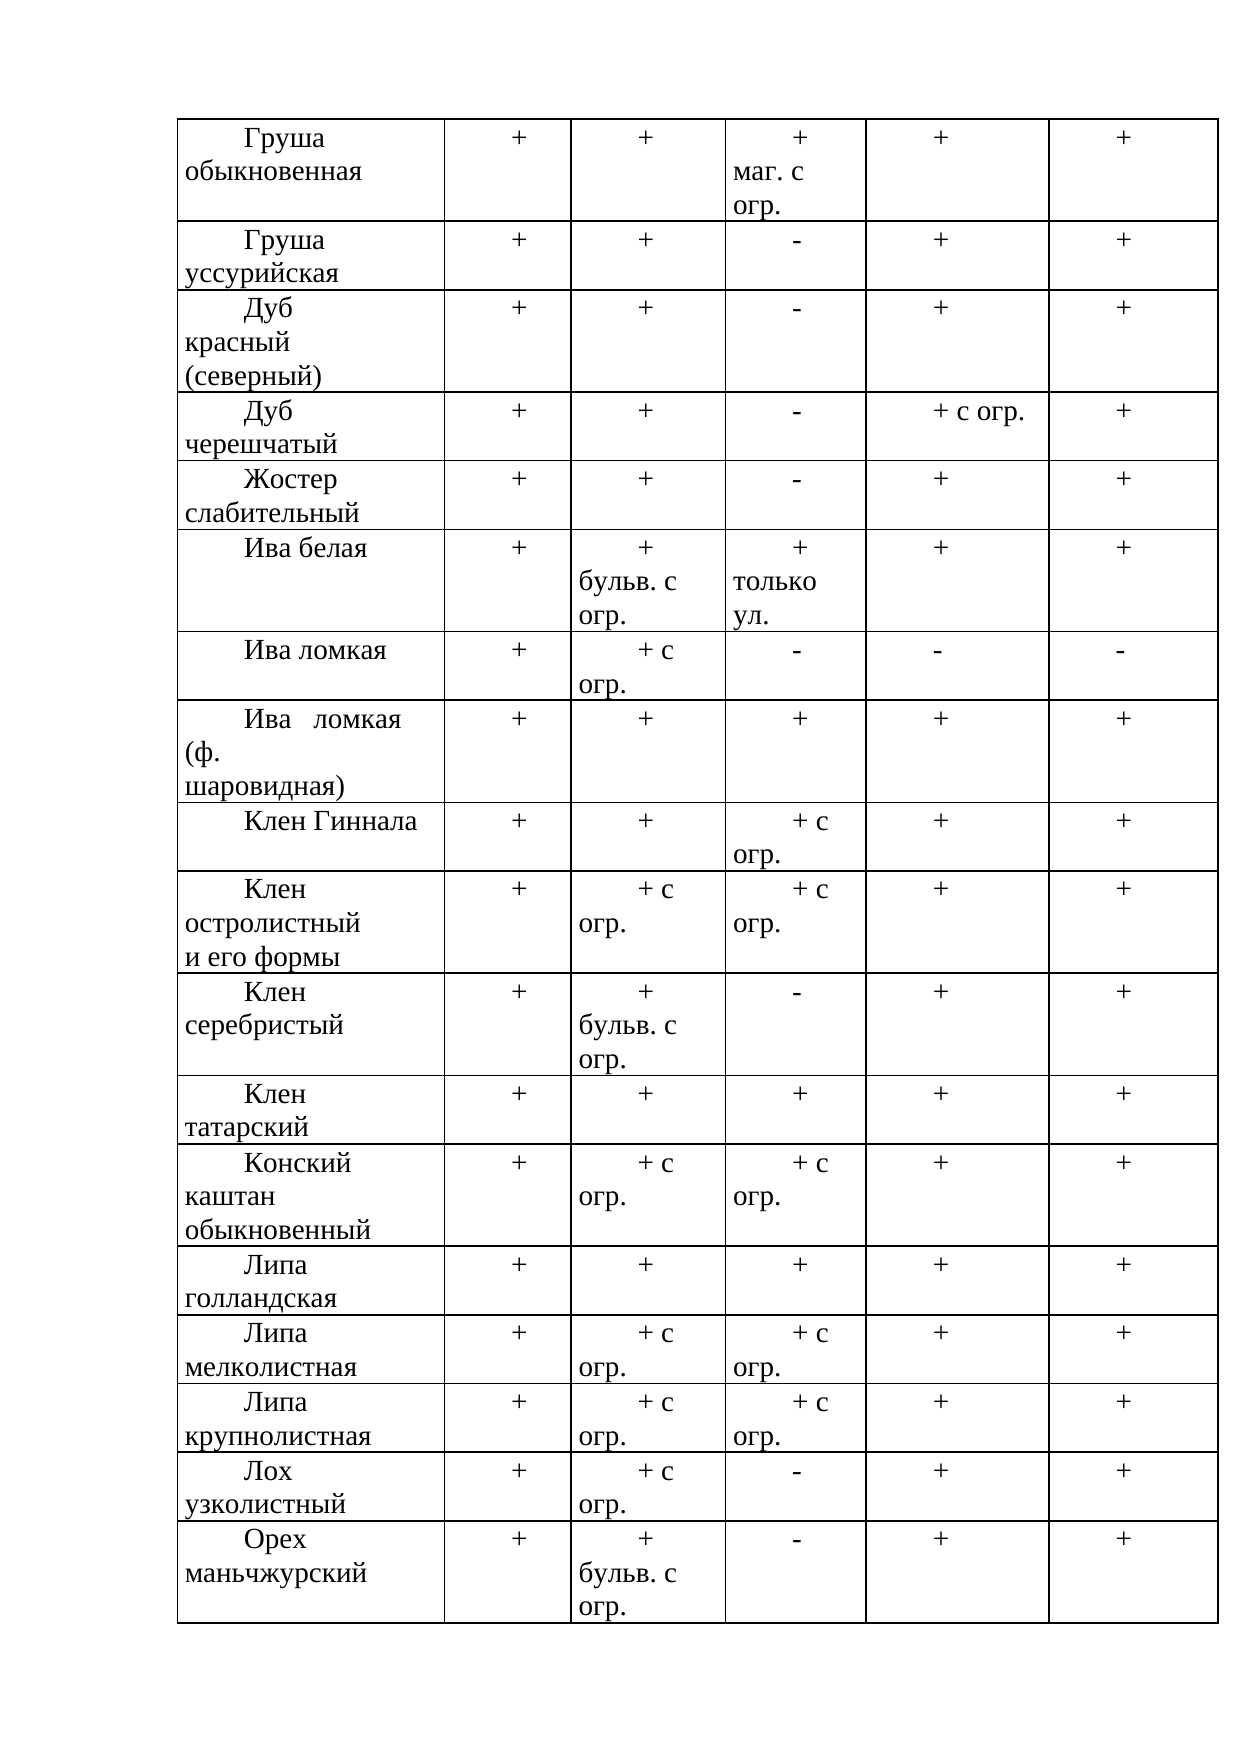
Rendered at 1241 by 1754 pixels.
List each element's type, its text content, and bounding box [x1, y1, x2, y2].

table_cell + с огр. [726, 1145, 865, 1245]
table_cell + [1050, 872, 1217, 972]
table_cell + [867, 530, 1048, 631]
table_cell + [867, 222, 1048, 289]
table_cell + [445, 1453, 570, 1520]
table_cell + [445, 1522, 570, 1622]
table_cell + [445, 872, 570, 972]
table_cell + [1050, 1384, 1217, 1451]
table_cell + [572, 701, 725, 801]
table_cell + с огр. [572, 1384, 725, 1451]
table_cell + [1050, 974, 1217, 1074]
table_cell + [572, 222, 725, 289]
table_cell + [867, 701, 1048, 801]
table_cell Груша обыкновенная [178, 120, 444, 220]
table_cell + [867, 1076, 1048, 1143]
table_cell + бульв. с огр. [572, 974, 725, 1074]
table_cell + [445, 1145, 570, 1245]
table_cell Клен серебристый [178, 974, 444, 1074]
table_cell + маг. с огр. [726, 120, 865, 220]
table_cell + [867, 1316, 1048, 1383]
table_cell + [867, 872, 1048, 972]
table_cell + [1050, 222, 1217, 289]
table_cell Клен остролистный и его формы [178, 872, 444, 972]
table_cell + [572, 1247, 725, 1314]
table_cell + [572, 803, 725, 870]
table_cell + только ул. [726, 530, 865, 631]
table_cell - [726, 632, 865, 699]
table_cell + [867, 120, 1048, 220]
table_cell Липа голландская [178, 1247, 444, 1314]
table_cell + [445, 632, 570, 699]
table_cell + [445, 461, 570, 528]
table_cell + [867, 803, 1048, 870]
table_cell + бульв. с огр. [572, 530, 725, 631]
table_cell + с огр. [572, 1316, 725, 1383]
table_cell Груша уссурийская [178, 222, 444, 289]
table_cell - [726, 1453, 865, 1520]
table_cell Ива белая [178, 530, 444, 631]
table_cell + [1050, 1247, 1217, 1314]
table_cell + [726, 1076, 865, 1143]
table_cell - [726, 1522, 865, 1622]
table_cell Клен татарский [178, 1076, 444, 1143]
table_cell + с огр. [726, 803, 865, 870]
table_cell + с огр. [572, 872, 725, 972]
table_cell + [1050, 1145, 1217, 1245]
table_cell + с огр. [867, 393, 1048, 460]
table_cell + [867, 1247, 1048, 1314]
table_cell + с огр. [572, 1145, 725, 1245]
table_cell + с огр. [726, 1316, 865, 1383]
table_cell + [1050, 701, 1217, 801]
table_cell + [867, 1522, 1048, 1622]
table_cell + [867, 1145, 1048, 1245]
table_cell + с огр. [572, 1453, 725, 1520]
table_cell + [867, 291, 1048, 391]
table_cell + [726, 1247, 865, 1314]
table_cell Ива ломкая [178, 632, 444, 699]
table_cell + [867, 1453, 1048, 1520]
table_cell + [1050, 393, 1217, 460]
table_cell + [1050, 1316, 1217, 1383]
table_cell Клен Гиннала [178, 803, 444, 870]
table_cell + [572, 1076, 725, 1143]
table_cell + [572, 461, 725, 528]
table_cell + с огр. [572, 632, 725, 699]
table_cell + [726, 701, 865, 801]
table_cell - [726, 291, 865, 391]
table_cell + [445, 530, 570, 631]
table_cell Жостер слабительный [178, 461, 444, 528]
table_cell + [1050, 1522, 1217, 1622]
table_cell + [867, 974, 1048, 1074]
table_cell Орех маньчжурский [178, 1522, 444, 1622]
table_cell + [1050, 530, 1217, 631]
table_cell + [445, 1076, 570, 1143]
table_cell - [726, 222, 865, 289]
table_cell + с огр. [726, 872, 865, 972]
table_cell + с огр. [726, 1384, 865, 1451]
table_cell + бульв. с огр. [572, 1522, 725, 1622]
table_cell Липа мелколистная [178, 1316, 444, 1383]
table_cell - [867, 632, 1048, 699]
table_cell + [445, 974, 570, 1074]
table_cell + [572, 291, 725, 391]
table_cell Дуб красный (северный) [178, 291, 444, 391]
table_cell Лох узколистный [178, 1453, 444, 1520]
table_cell + [445, 291, 570, 391]
table_cell + [1050, 1453, 1217, 1520]
table_cell + [1050, 461, 1217, 528]
table_cell - [1050, 632, 1217, 699]
table_cell Дуб черешчатый [178, 393, 444, 460]
table_cell + [1050, 291, 1217, 391]
table_cell + [445, 1247, 570, 1314]
table_cell + [572, 393, 725, 460]
table_cell + [445, 701, 570, 801]
table_cell + [445, 1316, 570, 1383]
table_cell - [726, 393, 865, 460]
table_cell + [1050, 803, 1217, 870]
table_cell - [726, 461, 865, 528]
table_cell Ива ломкая (ф. шаровидная) [178, 701, 444, 801]
table_cell + [867, 1384, 1048, 1451]
table_cell + [445, 393, 570, 460]
table_cell + [867, 461, 1048, 528]
table_cell + [445, 120, 570, 220]
table_cell + [1050, 120, 1217, 220]
table_cell + [445, 222, 570, 289]
table_cell + [1050, 1076, 1217, 1143]
table_cell + [572, 120, 725, 220]
table_cell Конский каштан обыкновенный [178, 1145, 444, 1245]
table_cell Липа крупнолистная [178, 1384, 444, 1451]
table_cell + [445, 803, 570, 870]
table_cell + [445, 1384, 570, 1451]
table_cell - [726, 974, 865, 1074]
